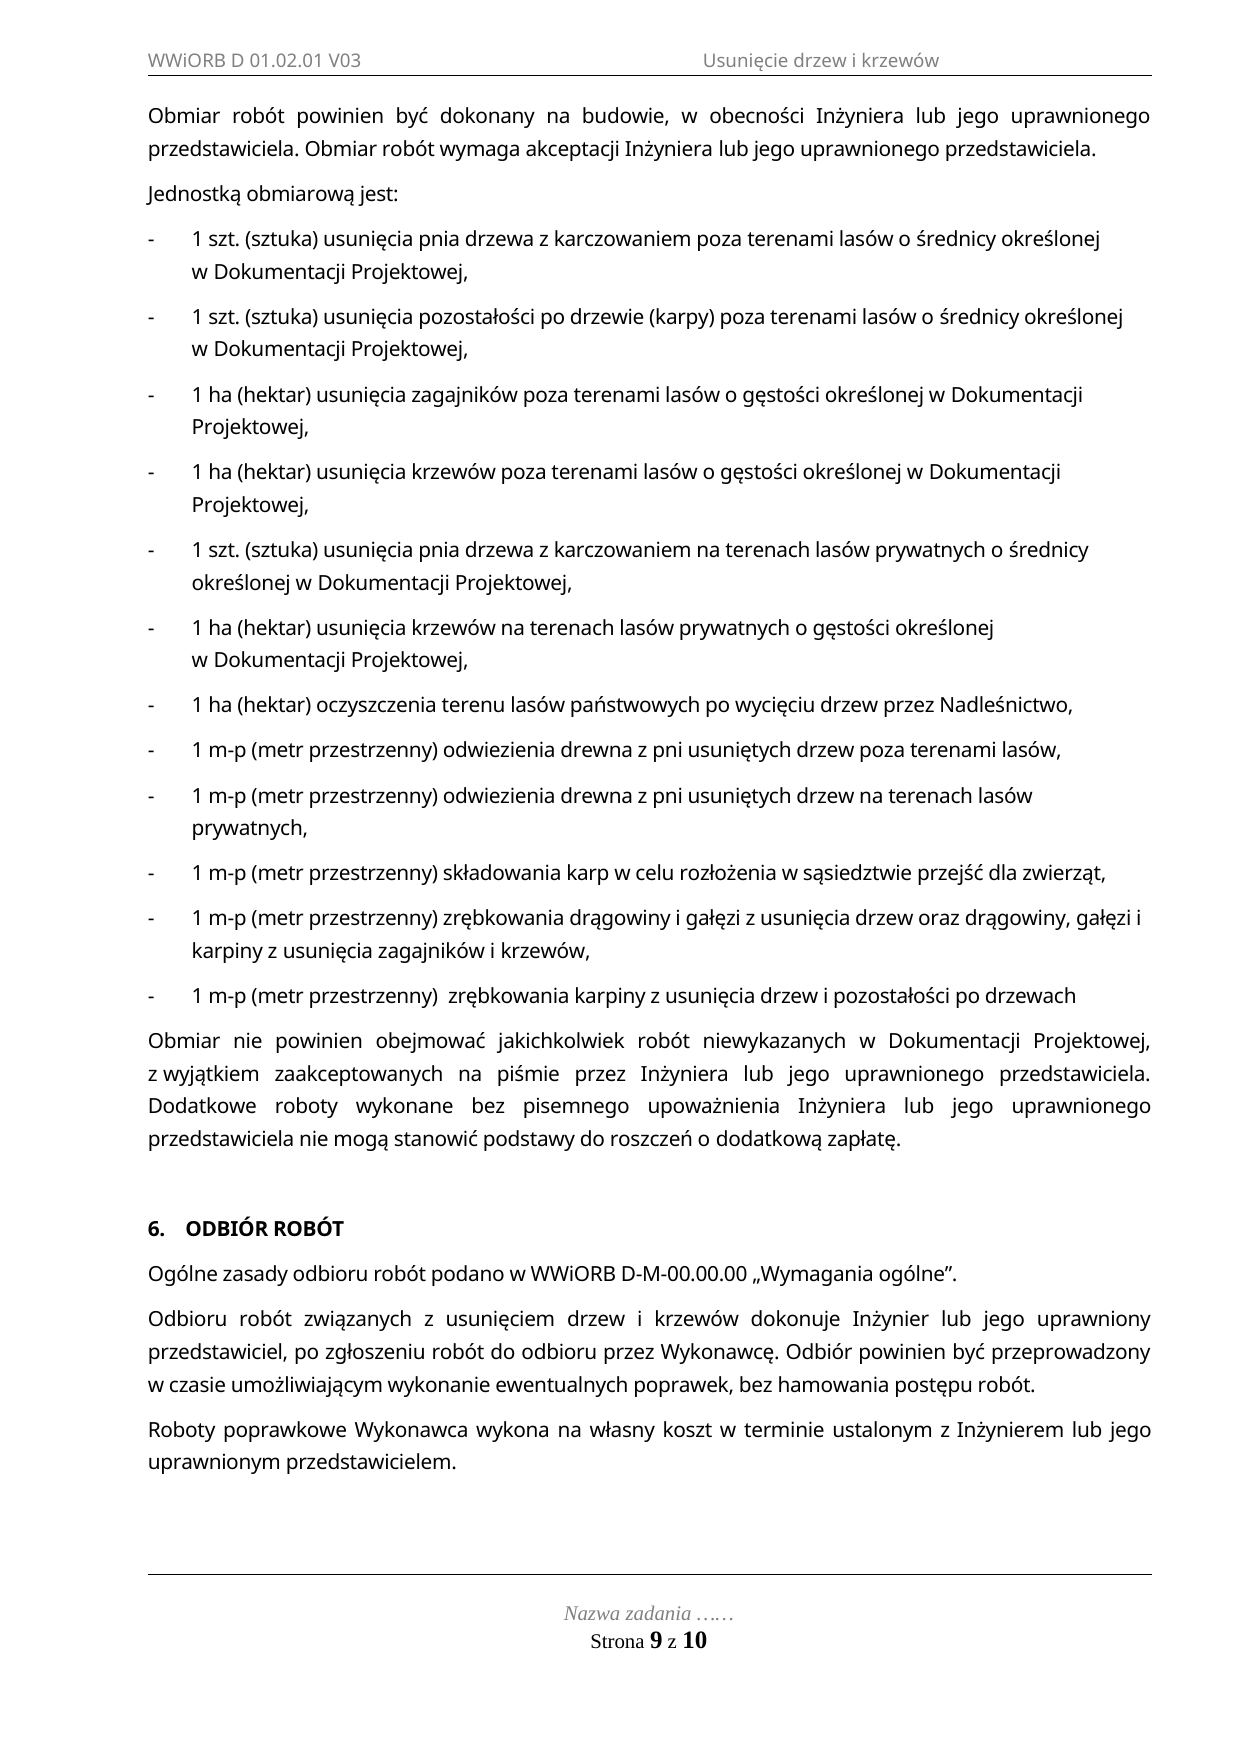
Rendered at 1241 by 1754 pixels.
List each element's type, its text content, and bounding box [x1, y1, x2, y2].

list 1 szt. (sztuka) usunięcia pozostałości po drzewie (karpy) poza terenami lasów o średnicy określonej w Dokumentacji Projektowej, [148, 302, 1152, 363]
text Odbioru robót związanych z usunięciem drzew i krzewów dokonuje Inżynier lub jego uprawniony przedstawiciel, po zgłoszeniu robót do odbioru przez Wykonawcę. Odbiór powinien być przeprowadzony w czasie umożliwiającym wykonanie ewentualnych poprawek, bez hamowania postępu robót. [148, 1304, 1152, 1398]
list 1 m-p (metr przestrzenny) odwiezienia drewna z pni usuniętych drzew poza terenami lasów, [148, 736, 1152, 764]
list 1 m-p (metr przestrzenny) zrębkowania karpiny z usunięcia drzew i pozostałości po drzewach [148, 981, 1152, 1010]
list (hektar) usunięcia krzewów na terenach lasów prywatnych o gęstości określonej w Dokumentacji Projektowej, [148, 613, 1152, 674]
list (hektar) usunięcia zagajników poza terenami lasów o gęstości określonej w Dokumentacji Projektowej, [148, 380, 1152, 441]
subtitle Odbiór robót [148, 1214, 1152, 1243]
list (hektar) oczyszczenia terenu lasów państwowych po wycięciu drzew przez Nadleśnictwo, [148, 691, 1152, 719]
text Obmiar robót powinien być dokonany na budowie, w obecności Inżyniera lub jego uprawnionego przedstawiciela. Obmiar robót wymaga akceptacji Inżyniera lub jego uprawnionego przedstawiciela. [148, 101, 1152, 162]
list (hektar) usunięcia krzewów poza terenami lasów o gęstości określonej w Dokumentacji Projektowej, [148, 457, 1152, 518]
text Roboty poprawkowe Wykonawca wykona na własny koszt w terminie ustalonym z Inżynierem lub jego uprawnionym przedstawicielem. [148, 1415, 1152, 1476]
text Jednostką obmiarową jest: [148, 179, 1152, 208]
list 1 szt. (sztuka) usunięcia pnia drzewa z karczowaniem na terenach lasów prywatnych o średnicy określonej w Dokumentacji Projektowej, [148, 535, 1152, 596]
text Obmiar nie powinien obejmować jakichkolwiek robót niewykazanych w Dokumentacji Projektowej, z wyjątkiem zaakceptowanych na piśmie przez Inżyniera lub jego uprawnionego przedstawiciela. Dodatkowe roboty wykonane bez pisemnego upoważnienia Inżyniera lub jego uprawnionego przedstawiciela nie mogą stanowić podstawy do roszczeń o dodatkową zapłatę. [148, 1026, 1152, 1153]
text Ogólne zasady odbioru robót podano w WWiORB D-M-00.00.00 „Wymagania ogólne”. [148, 1259, 1152, 1288]
list 1 szt. (sztuka) usunięcia pnia drzewa z karczowaniem poza terenami lasów o średnicy określonej w Dokumentacji Projektowej, [148, 224, 1152, 285]
list 1 m-p (metr przestrzenny) zrębkowania drągowiny i gałęzi z usunięcia drzew oraz drągowiny, gałęzi i karpiny z usunięcia zagajników i krzewów, [148, 903, 1152, 964]
list 1 m-p (metr przestrzenny) składowania karp w celu rozłożenia w sąsiedztwie przejść dla zwierząt, [148, 858, 1152, 887]
list 1 m-p (metr przestrzenny) odwiezienia drewna z pni usuniętych drzew na terenach lasów prywatnych, [148, 781, 1152, 842]
